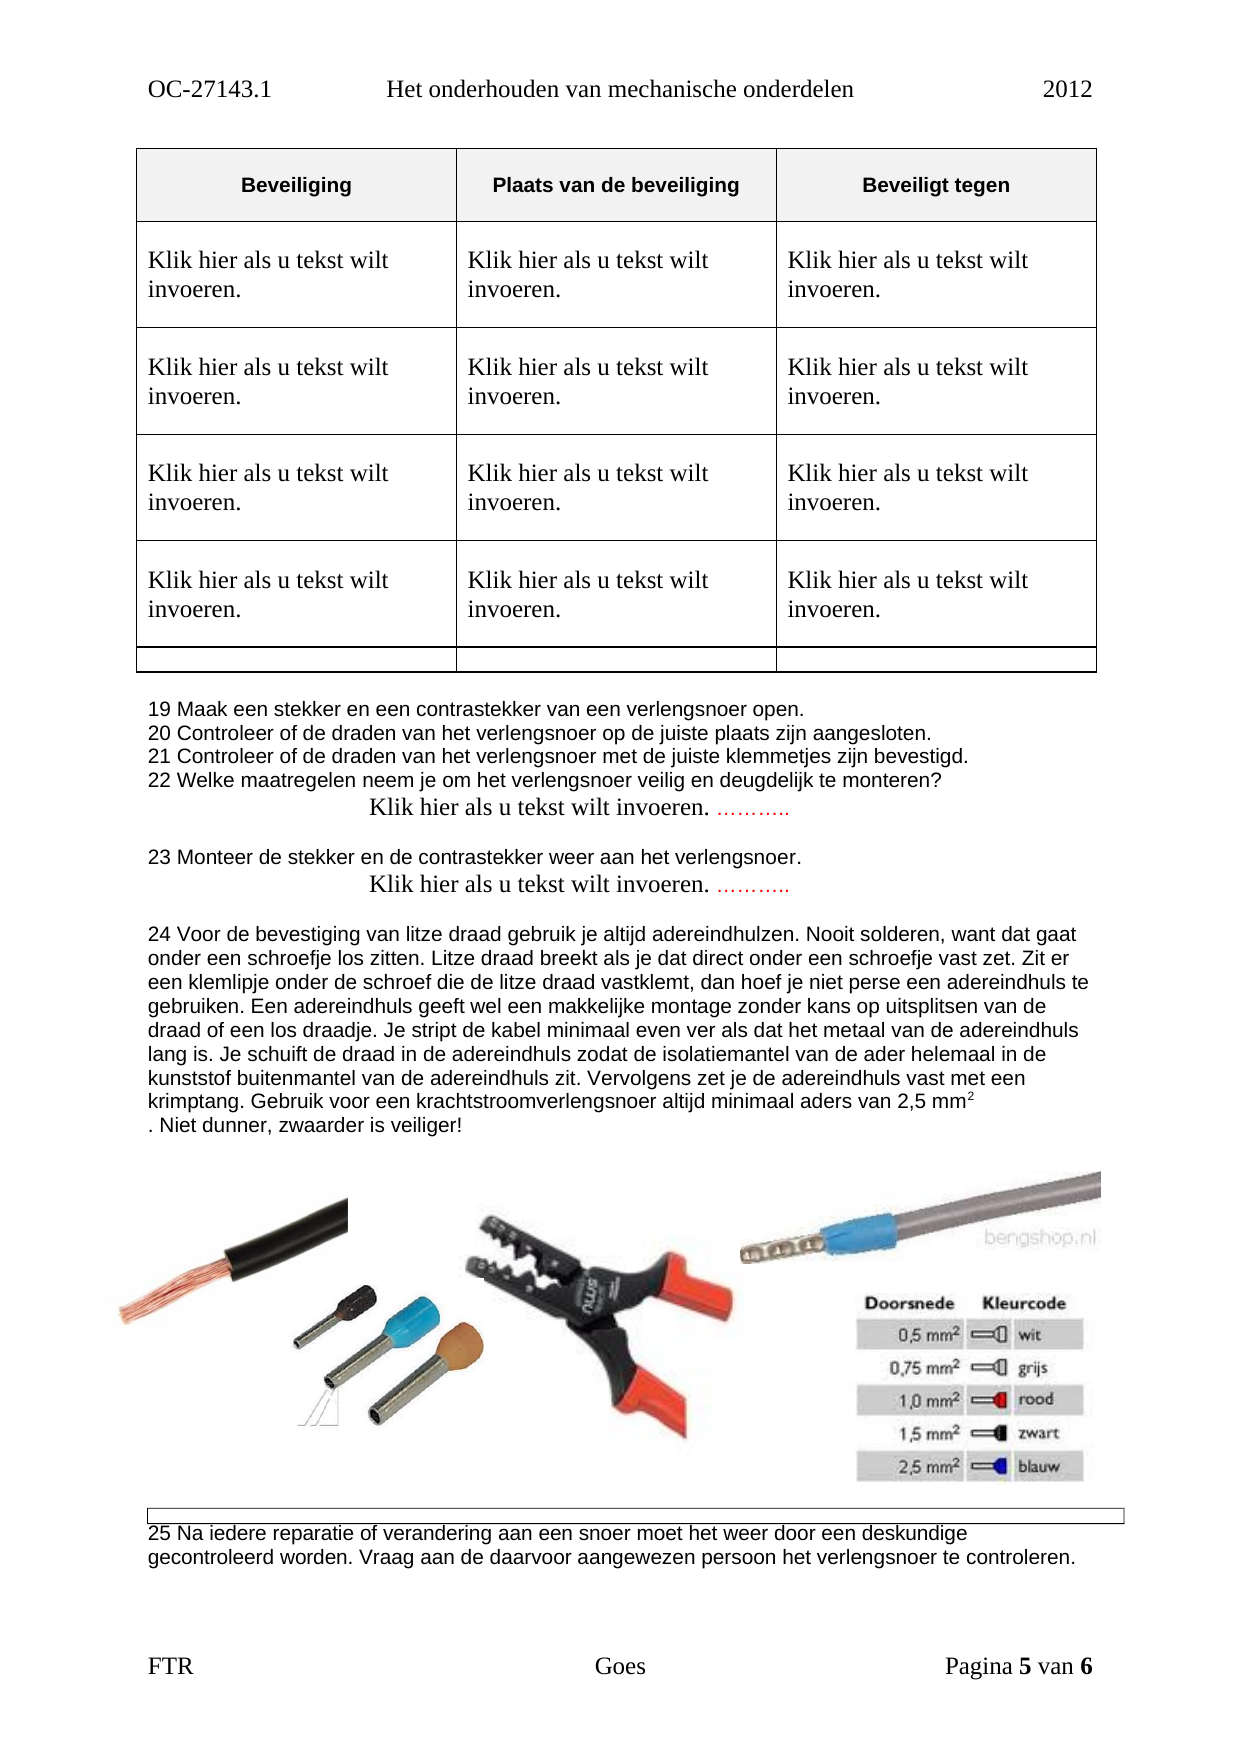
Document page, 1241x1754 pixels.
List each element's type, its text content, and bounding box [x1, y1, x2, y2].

table_cell [777, 648, 1096, 671]
table_cell [777, 328, 1096, 433]
table_cell [457, 648, 776, 671]
picture [843, 1293, 1101, 1485]
text 19 Maak een stekker en een contrastekker van een verlengsnoer open. [148, 696, 1093, 720]
table_cell [457, 541, 776, 646]
table_cell [137, 435, 456, 540]
table_cell [457, 435, 776, 540]
table_header Beveiligt tegen [777, 149, 1096, 221]
picture [106, 1171, 1101, 1485]
text . Niet dunner, zwaarder is veiliger! [148, 1113, 1093, 1137]
table_header Beveiliging [137, 149, 456, 221]
table_cell [777, 541, 1096, 646]
table_cell [137, 328, 456, 433]
table_cell [137, 648, 456, 671]
table_cell [777, 435, 1096, 540]
table_cell [457, 328, 776, 433]
table_cell [137, 541, 456, 646]
text 22 Welke maatregelen neem je om het verlengsnoer veilig en deugdelijk te monteren? [148, 768, 1093, 792]
table_cell [777, 222, 1096, 327]
table_header Plaats van de beveiliging [457, 149, 776, 221]
text ……….. [148, 792, 1093, 821]
text 24 Voor de bevestiging van litze draad gebruik je altijd adereindhulzen. Nooit solderen, want dat gaat onder een schroefje los zitten. Litze draad breekt als je dat direct onder een schroefje vast zet. Zit er een klemlipje onder de schroef die de litze draad vastklemt, dan hoef je niet perse een adereindhuls te gebruiken. Een adereindhuls geeft wel een makkelijke montage zonder kans op uitsplitsen van de draad of een los draadje. Je stript de kabel minimaal even ver als dat het metaal van de adereindhuls lang is. Je schuift de draad in de adereindhuls zodat de isolatiemantel van de ader helemaal in de kunststof buitenmantel van de adereindhuls zit. Vervolgens zet je de adereindhuls vast met een krimptang. Gebruik voor een krachtstroomverlengsnoer altijd minimaal aders van 2,5 mm2 [148, 922, 1093, 1113]
table_cell [137, 222, 456, 327]
text 20 Controleer of de draden van het verlengsnoer op de juiste plaats zijn aangesloten. [148, 720, 1093, 744]
text ……….. [148, 869, 1093, 898]
table_cell [457, 222, 776, 327]
text 25 Na iedere reparatie of verandering aan een snoer moet het weer door een deskundige gecontroleerd worden. Vraag aan de daarvoor aangewezen persoon het verlengsnoer te controleren. [148, 1521, 1093, 1568]
text 21 Controleer of de draden van het verlengsnoer met de juiste klemmetjes zijn bevestigd. [148, 744, 1093, 768]
text 23 Monteer de stekker en de contrastekker weer aan het verlengsnoer. [148, 845, 1093, 869]
